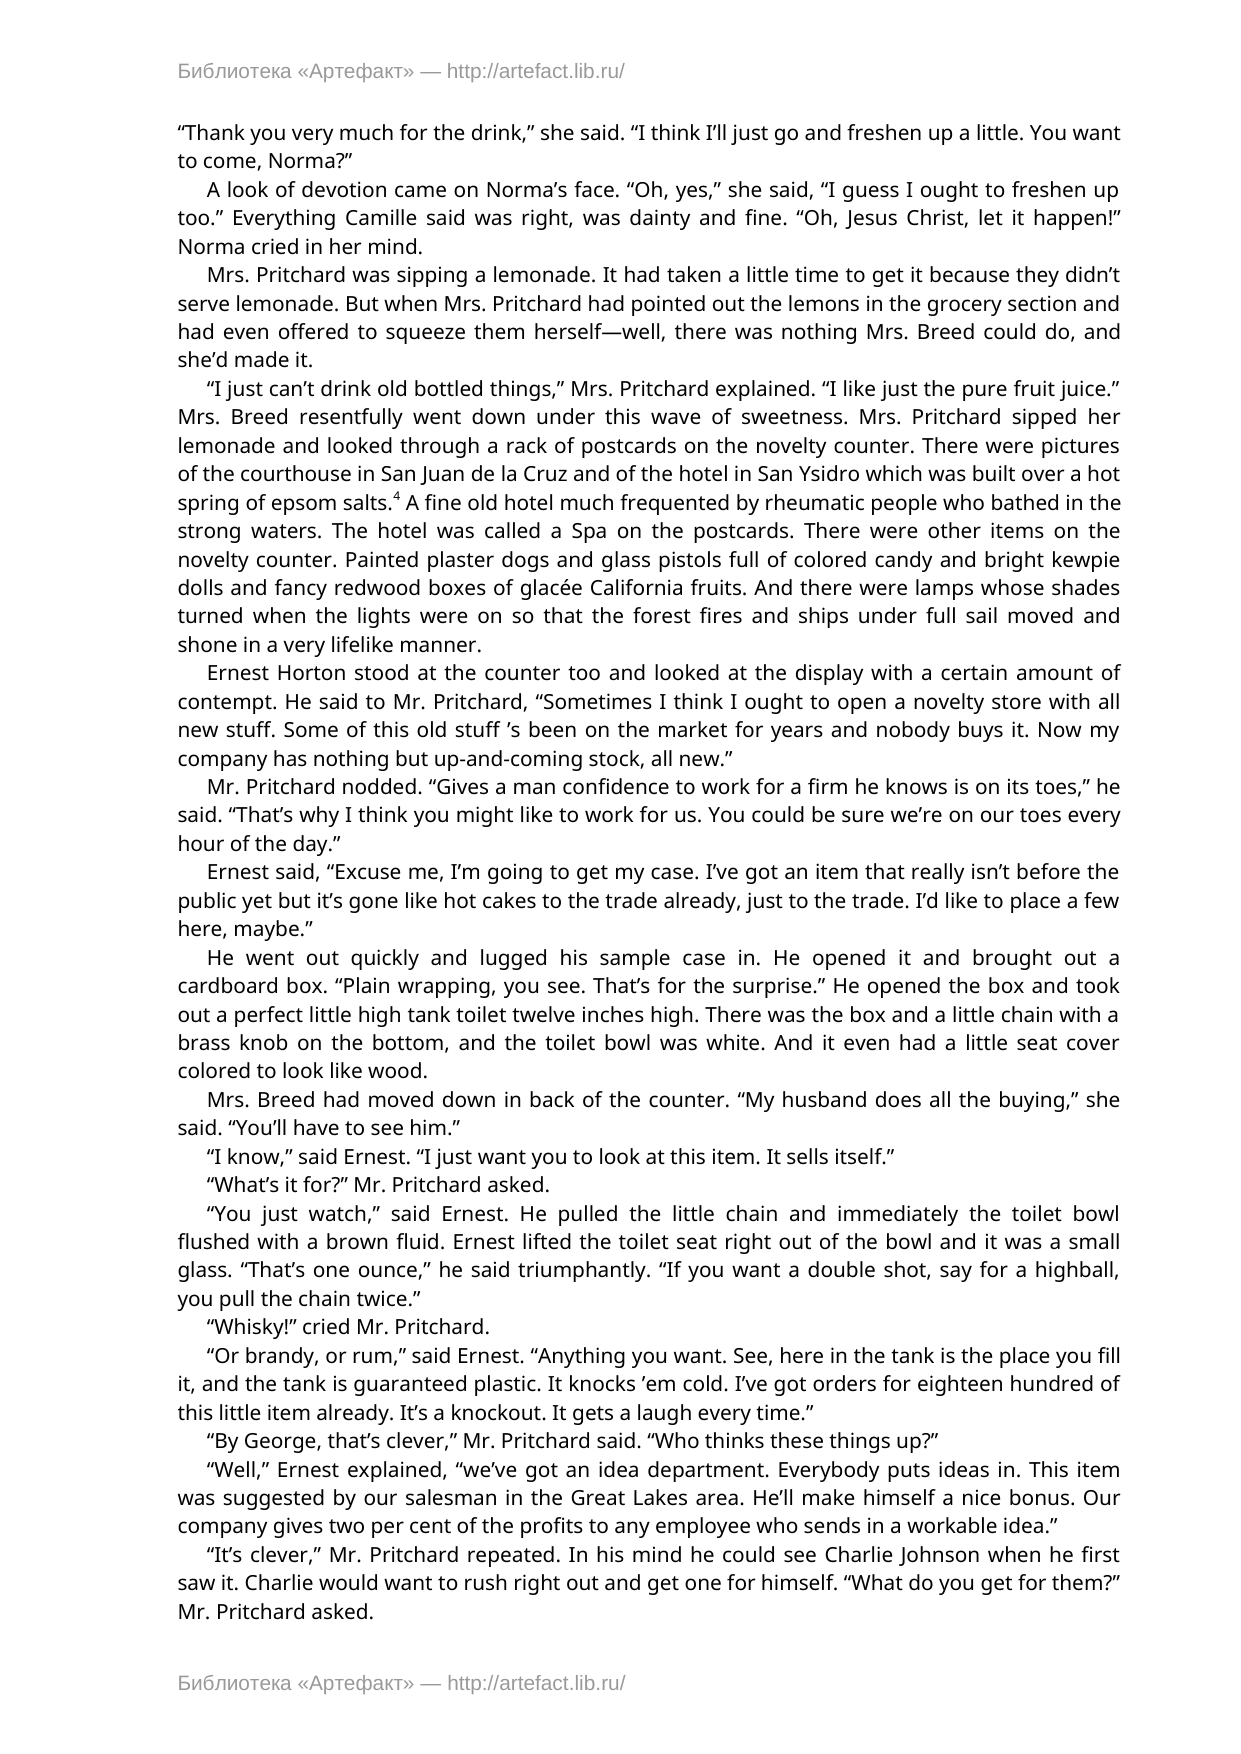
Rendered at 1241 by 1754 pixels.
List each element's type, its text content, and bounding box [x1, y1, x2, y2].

text “Whisky!” cried Mr. Pritchard. [177, 1312, 1122, 1341]
text “Or brandy, or rum,” said Ernest. “Anything you want. See, here in the tank is the place you fill it, and the tank is guaranteed plastic. It knocks ’em cold. I’ve got orders for eighteen hundred of this little item already. It’s a knockout. It gets a laugh every time.” [177, 1341, 1122, 1426]
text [177, 118, 1122, 175]
text Ernest Horton stood at the counter too and looked at the display with a certain amount of contempt. He said to Mr. Pritchard, “Sometimes I think I ought to open a novelty store with all new stuff. Some of this old stuff ’s been on the market for years and nobody buys it. Now my company has nothing but up-and-coming stock, all new.” [177, 658, 1122, 772]
text He went out quickly and lugged his sample case in. He opened it and brought out a cardboard box. “Plain wrapping, you see. That’s for the surprise.” He opened the box and took out a perfect little high tank toilet twelve inches high. There was the box and a little chain with a brass knob on the bottom, and the toilet bowl was white. And it even had a little seat cover colored to look like wood. [177, 943, 1122, 1085]
text “It’s clever,” Mr. Pritchard repeated. In his mind he could see Charlie Johnson when he first saw it. Charlie would want to rush right out and get one for himself. “What do you get for them?” Mr. Pritchard asked. [177, 1540, 1122, 1625]
text “Well,” Ernest explained, “we’ve got an idea department. Everybody puts ideas in. This item was suggested by our salesman in the Great Lakes area. He’ll make himself a nice bonus. Our company gives two per cent of the profits to any employee who sends in a workable idea.” [177, 1455, 1122, 1540]
text “What’s it for?” Mr. Pritchard asked. [177, 1170, 1122, 1199]
text Mrs. Pritchard was sipping a lemonade. It had taken a little time to get it because they didn’t serve lemonade. But when Mrs. Pritchard had pointed out the lemons in the grocery section and had even offered to squeeze them herself—well, there was nothing Mrs. Breed could do, and she’d made it. [177, 260, 1122, 374]
text Mr. Pritchard nodded. “Gives a man confidence to work for a firm he knows is on its toes,” he said. “That’s why I think you might like to work for us. You could be sure we’re on our toes every hour of the day.” [177, 772, 1122, 857]
text A look of devotion came on Norma’s face. “Oh, yes,” she said, “I guess I ought to freshen up too.” Everything Camille said was right, was dainty and fine. “Oh, Jesus Christ, let it happen!” Norma cried in her mind. [177, 175, 1122, 260]
text “I know,” said Ernest. “I just want you to look at this item. It sells itself.” [177, 1142, 1122, 1170]
text “You just watch,” said Ernest. He pulled the little chain and immediately the toilet bowl flushed with a brown fluid. Ernest lifted the toilet seat right out of the bowl and it was a small glass. “That’s one ounce,” he said triumphantly. “If you want a double shot, say for a highball, you pull the chain twice.” [177, 1199, 1122, 1312]
text “By George, that’s clever,” Mr. Pritchard said. “Who thinks these things up?” [177, 1426, 1122, 1455]
text “I just can’t drink old bottled things,” Mrs. Pritchard explained. “I like just the pure fruit juice.” Mrs. Breed resentfully went down under this wave of sweetness. Mrs. Pritchard sipped her lemonade and looked through a rack of postcards on the novelty counter. There were pictures of the courthouse in San Juan de la Cruz and of the hotel in San Ysidro which was built over a hot spring of epsom salts.4 A fine old hotel much frequented by rheumatic people who bathed in the strong waters. The hotel was called a Spa on the postcards. There were other items on the novelty counter. Painted plaster dogs and glass pistols full of colored candy and bright kewpie dolls and fancy redwood boxes of glacée California fruits. And there were lamps whose shades turned when the lights were on so that the forest fires and ships under full sail moved and shone in a very lifelike manner. [177, 374, 1122, 658]
text Mrs. Breed had moved down in back of the counter. “My husband does all the buying,” she said. “You’ll have to see him.” [177, 1085, 1122, 1142]
text Ernest said, “Excuse me, I’m going to get my case. I’ve got an item that really isn’t before the public yet but it’s gone like hot cakes to the trade already, just to the trade. I’d like to place a few here, maybe.” [177, 857, 1122, 943]
